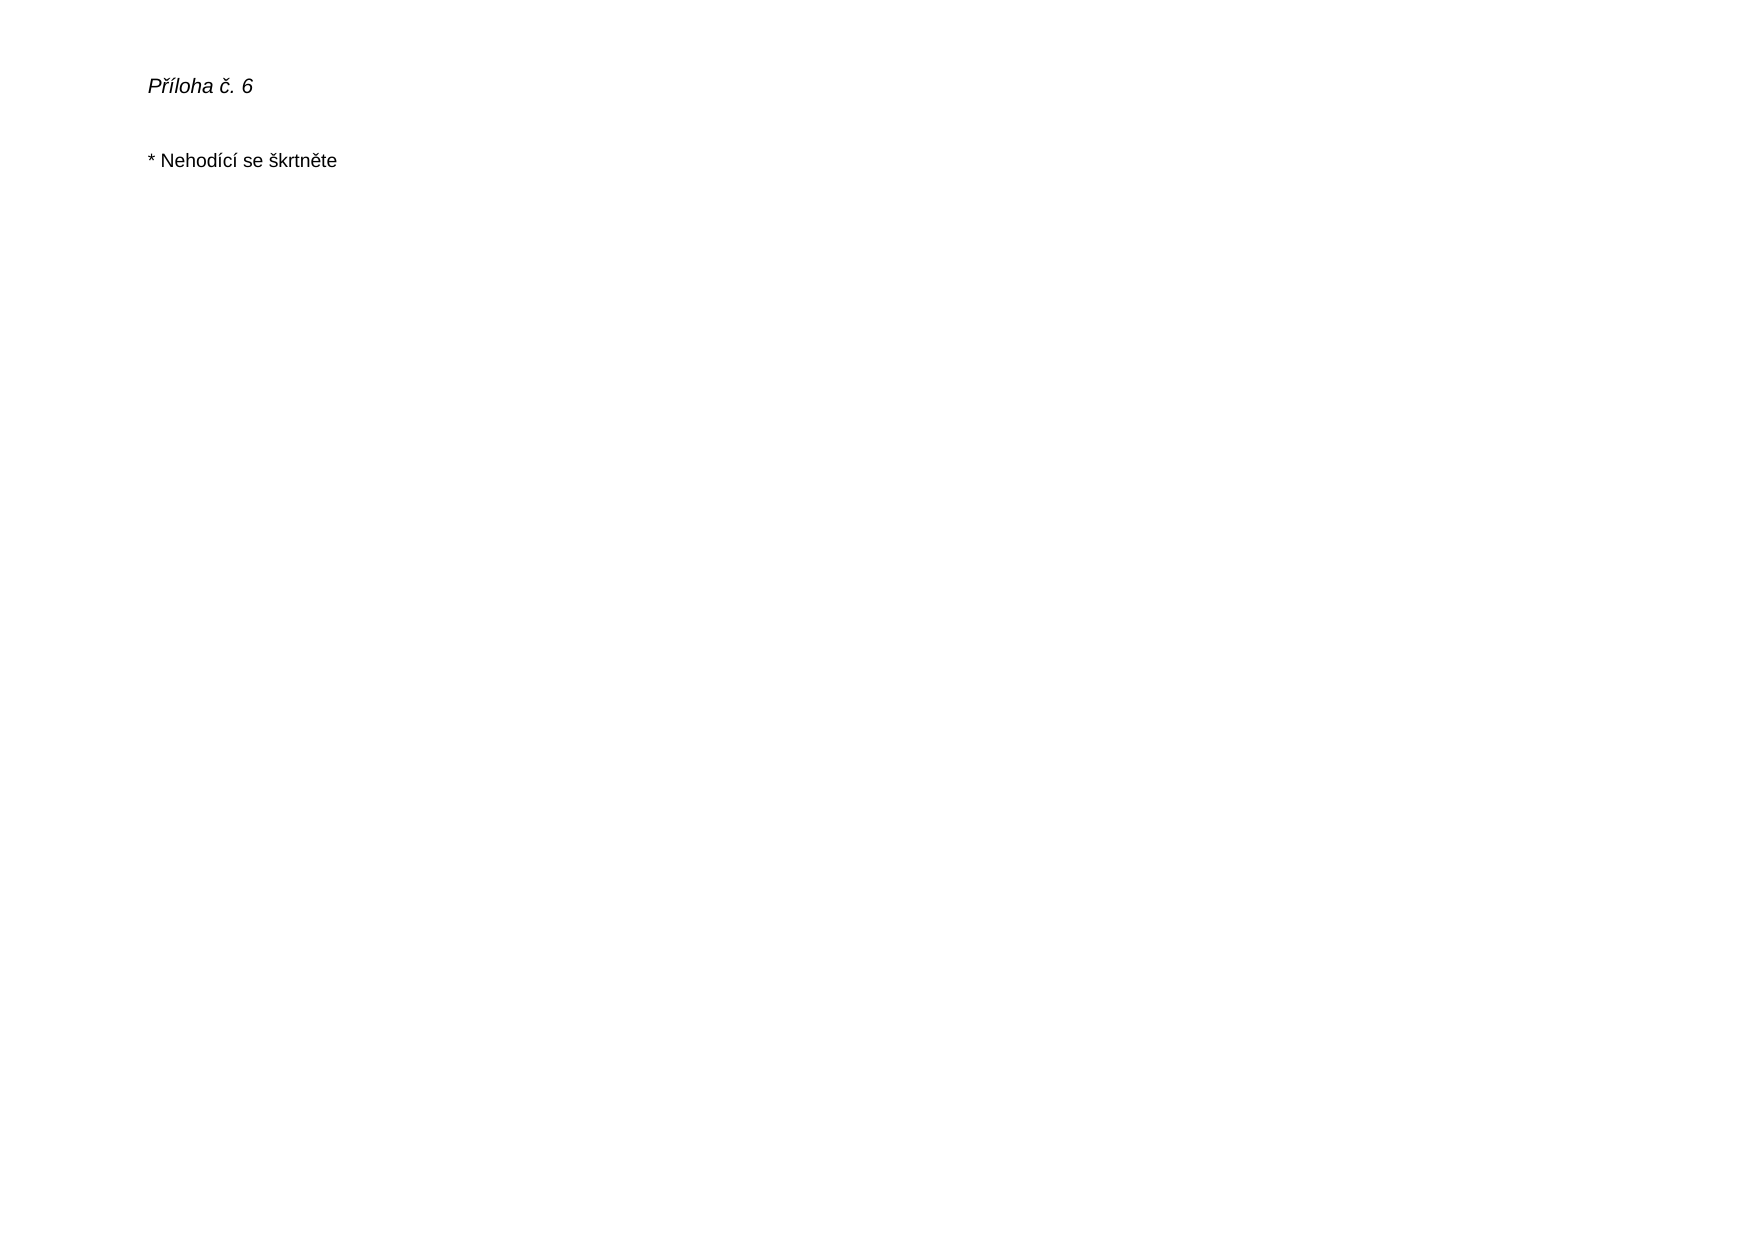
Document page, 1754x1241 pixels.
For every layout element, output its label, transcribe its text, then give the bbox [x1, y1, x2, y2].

text * Nehodící se škrtněte [148, 150, 1606, 188]
